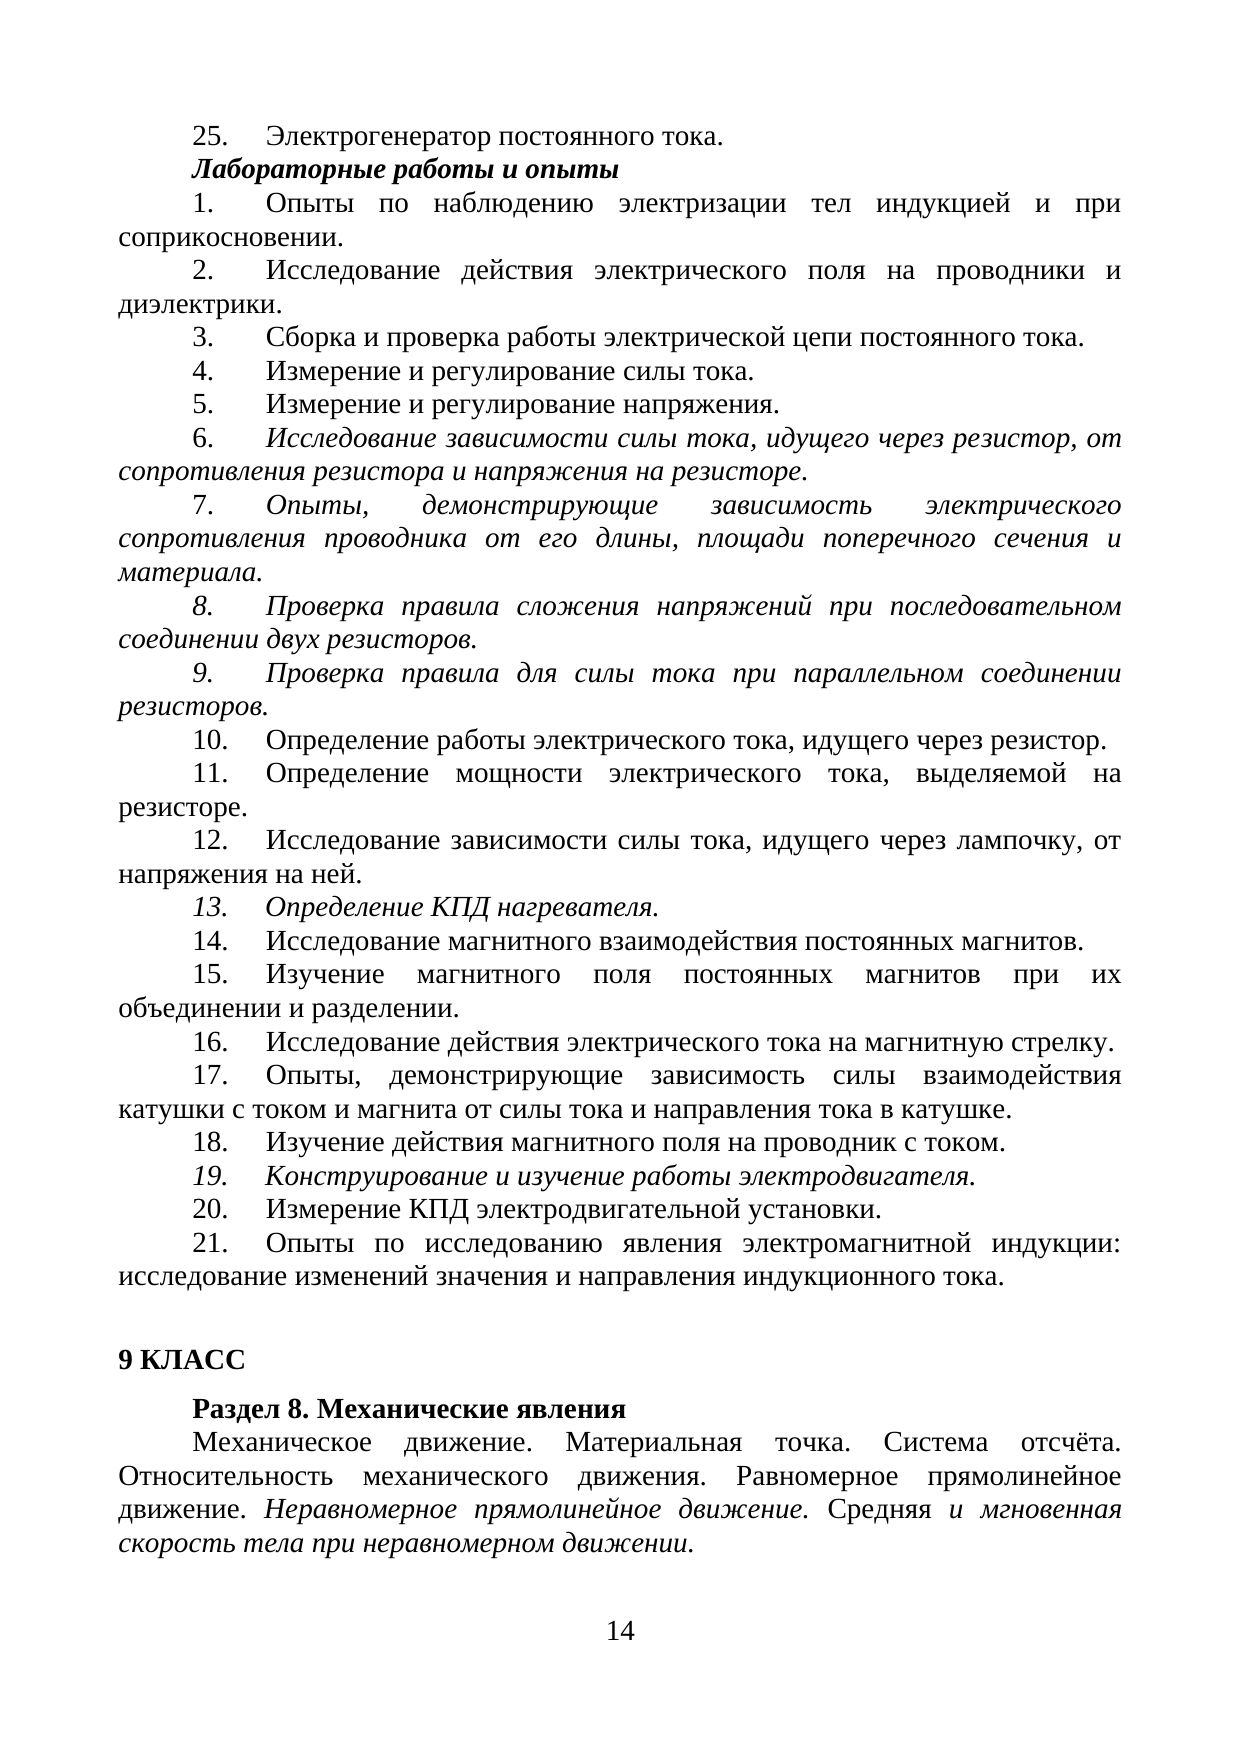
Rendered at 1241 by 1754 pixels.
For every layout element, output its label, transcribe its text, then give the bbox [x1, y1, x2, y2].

text 8. Проверка правила сложения напряжений при последовательном соединении двух резисторов. [118, 588, 1122, 655]
text 19. Конструирование и изучение работы электродвигателя. [118, 1158, 1122, 1191]
text 20. Измерение КПД электродвигательной установки. [118, 1191, 1122, 1225]
text 25. Электрогенератор постоянного тока. [118, 118, 1122, 152]
text 17. Опыты, демонстрирующие зависимость силы взаимодействия катушки с током и магнита от силы тока и направления тока в катушке. [118, 1057, 1122, 1124]
text 6. Исследование зависимости силы тока, идущего через резистор, от сопротивления резистора и напряжения на резисторе. [118, 420, 1122, 487]
text 2. Исследование действия электрического поля на проводники и диэлектрики. [118, 252, 1122, 319]
text 16. Исследование действия электрического тока на магнитную стрелку. [118, 1024, 1122, 1057]
text 10. Определение работы электрического тока, идущего через резистор. [118, 722, 1122, 755]
text 11. Определение мощности электрического тока, выделяемой на резисторе. [118, 755, 1122, 822]
text 14. Исследование магнитного взаимодействия постоянных магнитов. [118, 923, 1122, 957]
text 13. Определение КПД нагревателя. [118, 889, 1122, 923]
text 18. Изучение действия магнитного поля на проводник с током. [118, 1124, 1122, 1158]
text 7. Опыты, демонстрирующие зависимость электрического сопротивления проводника от его длины, площади поперечного сечения и материала. [118, 487, 1122, 588]
text 3. Сборка и проверка работы электрической цепи постоянного тока. [118, 319, 1122, 353]
text 9. Проверка правила для силы тока при параллельном соединении резисторов. [118, 655, 1122, 722]
text 4. Измерение и регулирование силы тока. [118, 353, 1122, 386]
text Раздел 8. Механические явления [118, 1391, 1122, 1424]
text 15. Изучение магнитного поля постоянных магнитов при их объединении и разделении. [118, 957, 1122, 1024]
text 12. Исследование зависимости силы тока, идущего через лампочку, от напряжения на ней. [118, 822, 1122, 889]
text 1. Опыты по наблюдению электризации тел индукцией и при соприкосновении. [118, 185, 1122, 252]
subtitle 9 КЛАСС [118, 1342, 1122, 1376]
text 5. Измерение и регулирование напряжения. [118, 386, 1122, 420]
text 21. Опыты по исследованию явления электромагнитной индукции: исследование изменений значения и направления индукционного тока. [118, 1225, 1122, 1292]
text Лабораторные работы и опыты [118, 152, 1122, 185]
text Механическое движение. Материальная точка. Система отсчёта. Относительность механического движения. Равномерное прямолинейное движение. Неравномерное прямолинейное движение. Средняя и мгновенная скорость тела при неравномерном движении. [118, 1424, 1122, 1559]
